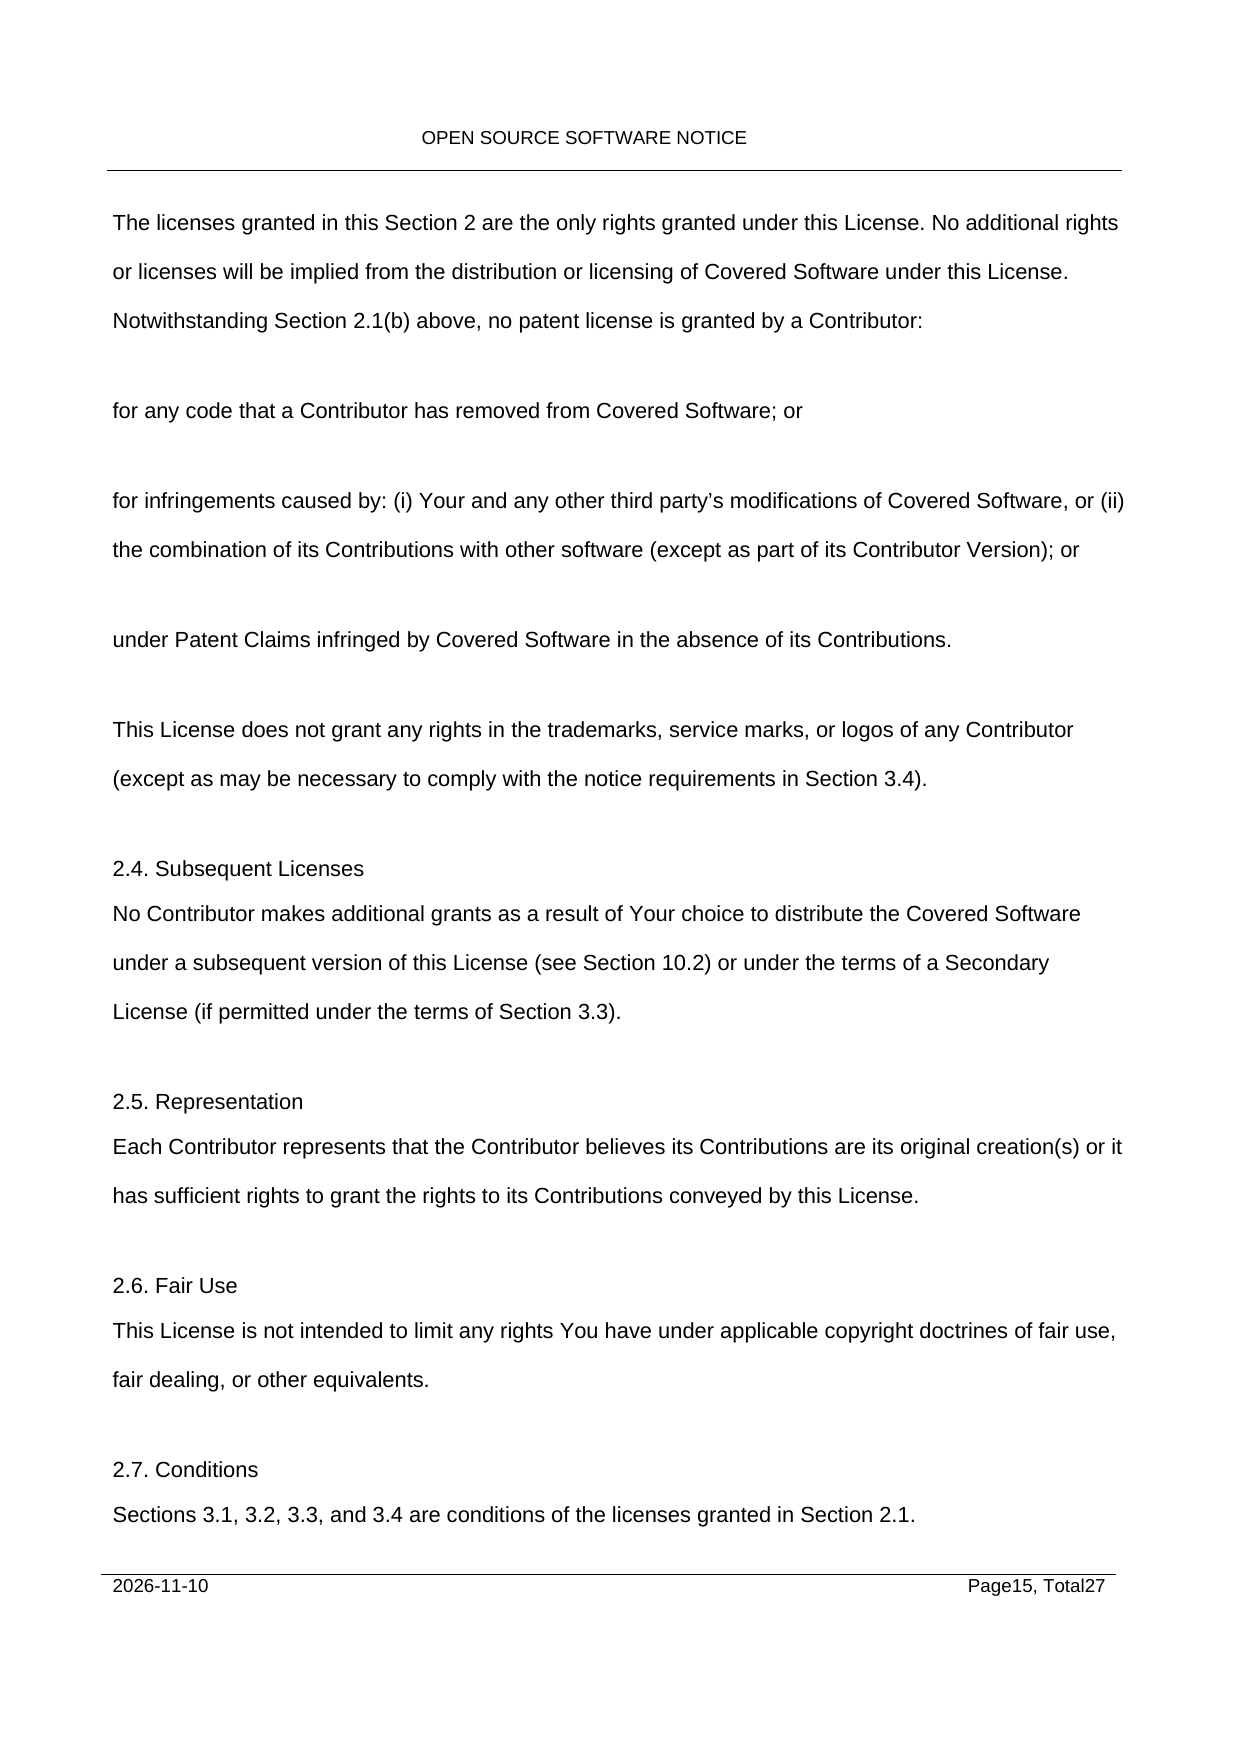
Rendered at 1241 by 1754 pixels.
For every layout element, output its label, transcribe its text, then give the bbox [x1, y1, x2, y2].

text 2.4. Subsequent Licenses [112, 852, 1128, 885]
text Sections 3.1, 3.2, 3.3, and 3.4 are conditions of the licenses granted in Section 2.1. [112, 1498, 1128, 1531]
text 2.7. Conditions [112, 1453, 1128, 1486]
text for any code that a Contributor has removed from Covered Software; or [112, 394, 1128, 427]
text The licenses granted in this Section 2 are the only rights granted under this License. No additional rights or licenses will be implied from the distribution or licensing of Covered Software under this License. Notwithstanding Section 2.1(b) above, no patent license is granted by a Contributor: [112, 206, 1128, 336]
text This License does not grant any rights in the trademarks, service marks, or logos of any Contributor (except as may be necessary to comply with the notice requirements in Section 3.4). [112, 713, 1128, 795]
text Each Contributor represents that the Contributor believes its Contributions are its original creation(s) or it has sufficient rights to grant the rights to its Contributions conveyed by this License. [112, 1130, 1128, 1212]
text 2.5. Representation [112, 1085, 1128, 1118]
text for infringements caused by: (i) Your and any other third party’s modifications of Covered Software, or (ii) the combination of its Contributions with other software (except as part of its Contributor Version); or [112, 484, 1128, 566]
text No Contributor makes additional grants as a result of Your choice to distribute the Covered Software under a subsequent version of this License (see Section 10.2) or under the terms of a Secondary License (if permitted under the terms of Section 3.3). [112, 897, 1128, 1027]
text under Patent Claims infringed by Covered Software in the absence of its Contributions. [112, 623, 1128, 656]
text This License is not intended to limit any rights You have under applicable copyright doctrines of fair use, fair dealing, or other equivalents. [112, 1314, 1128, 1396]
text 2.6. Fair Use [112, 1269, 1128, 1302]
